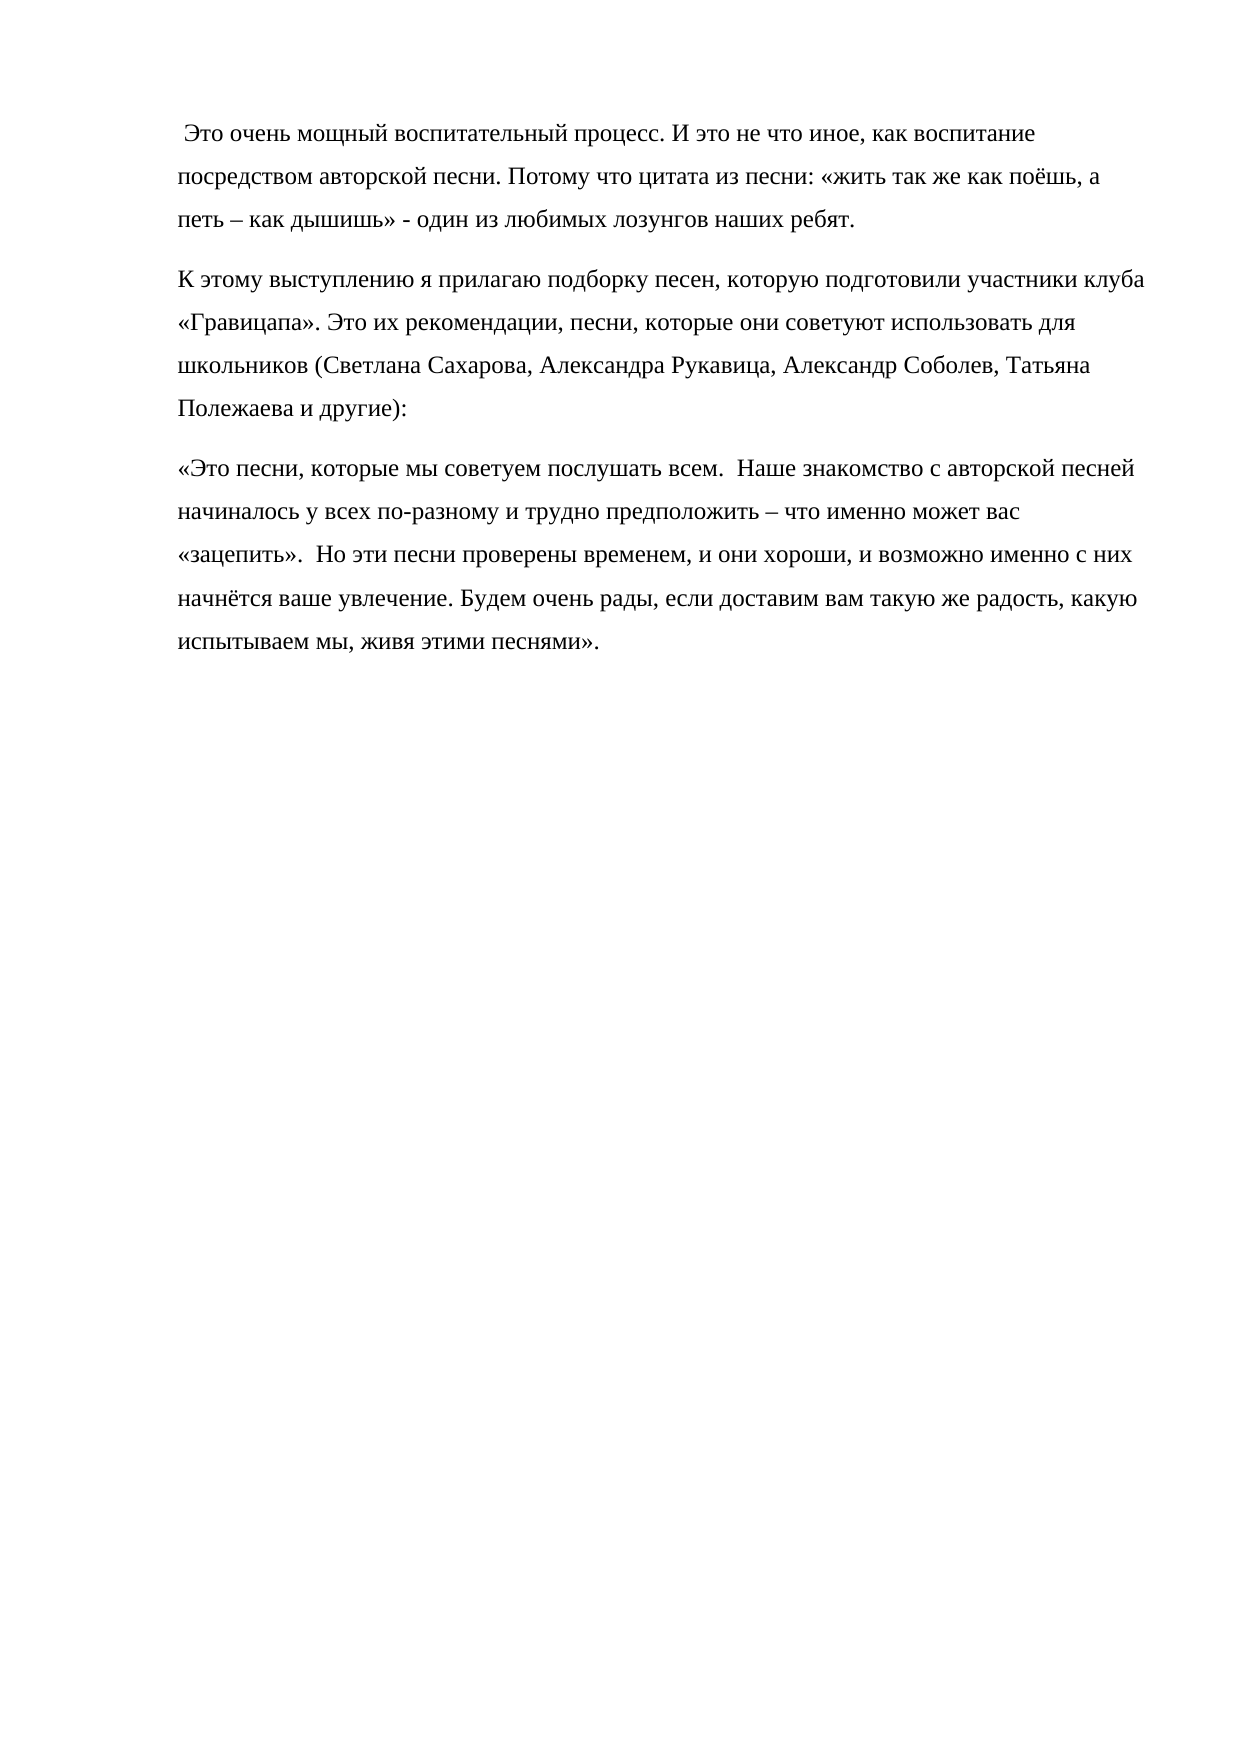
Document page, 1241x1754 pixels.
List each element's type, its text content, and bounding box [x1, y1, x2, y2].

text К этому выступлению я прилагаю подборку песен, которую подготовили участники клуба «Гравицапа». Это их рекомендации, песни, которые они советуют использовать для школьников (Светлана Сахарова, Александра Рукавица, Александр Соболев, Татьяна Полежаева и другие): [177, 264, 1152, 422]
text «Это песни, которые мы советуем послушать всем. Наше знакомство с авторской песней начиналось у всех по-разному и трудно предположить – что именно может вас «зацепить». Но эти песни проверены временем, и они хороши, и возможно именно с них начнётся ваше увлечение. Будем очень рады, если доставим вам такую же радость, какую испытываем мы, живя этими песнями». [177, 453, 1152, 654]
text Это очень мощный воспитательный процесс. И это не что иное, как воспитание посредством авторской песни. Потому что цитата из песни: «жить так же как поёшь, а петь – как дышишь» - один из любимых лозунгов наших ребят. [177, 118, 1152, 233]
